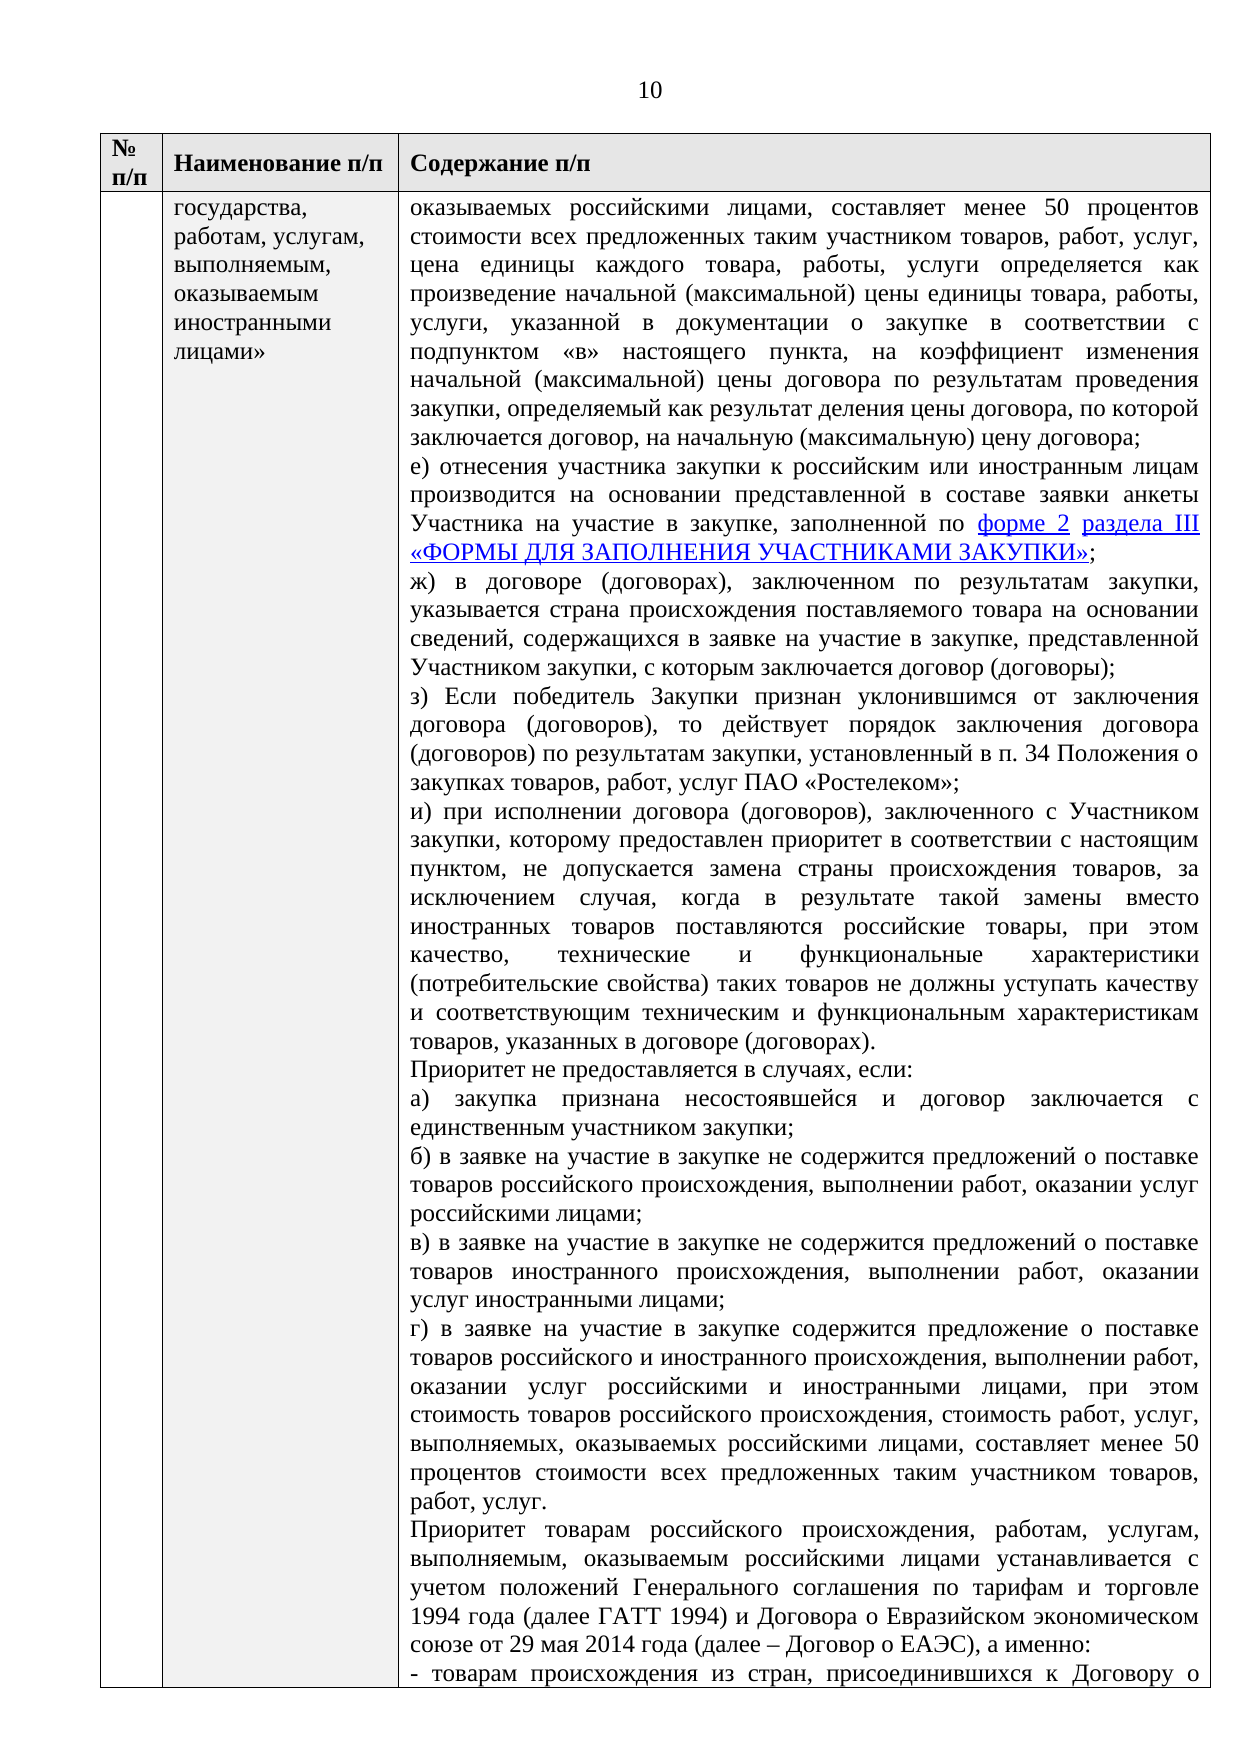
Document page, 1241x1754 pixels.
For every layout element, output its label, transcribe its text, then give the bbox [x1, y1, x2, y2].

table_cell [399, 192, 1210, 1687]
table_header Содержание п/п [399, 134, 1210, 191]
table_cell [101, 192, 162, 1687]
table_header Наименование п/п [163, 134, 398, 191]
table_header № п/п [101, 134, 162, 191]
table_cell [163, 192, 398, 1687]
